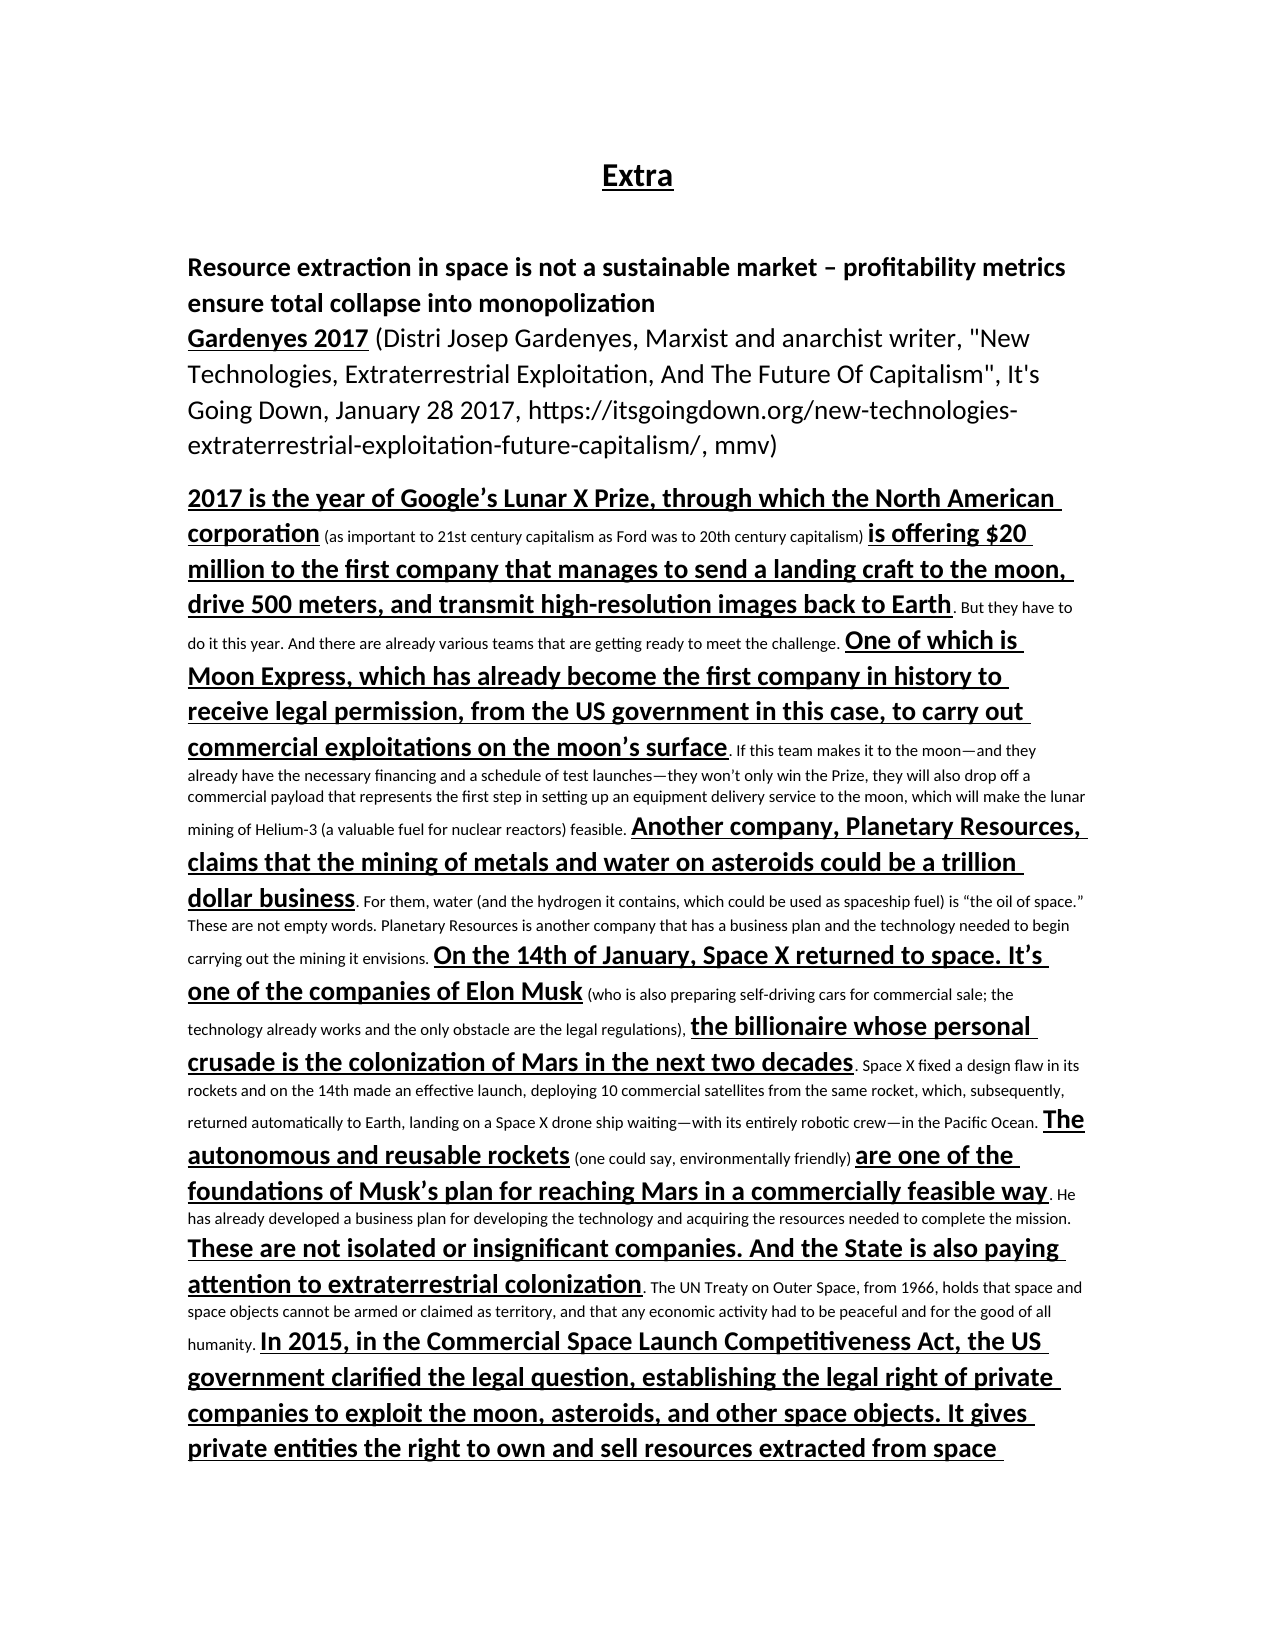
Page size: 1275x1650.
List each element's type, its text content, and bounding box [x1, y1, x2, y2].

subtitle Resource extraction in space is not a sustainable market – profitability metrics ensure total collapse into monopolization [187, 250, 1087, 319]
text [187, 481, 1087, 1464]
text Gardenyes 2017 (Distri Josep Gardenyes, Marxist and anarchist writer, "New Technologies, Extraterrestrial Exploitation, And The Future Of Capitalism", It's Going Down, January 28 2017, https://itsgoingdown.org/new-technologies-extraterrestrial-exploitation-future-capitalism/, mmv) [187, 322, 1087, 462]
subtitle Extra [187, 154, 1087, 195]
